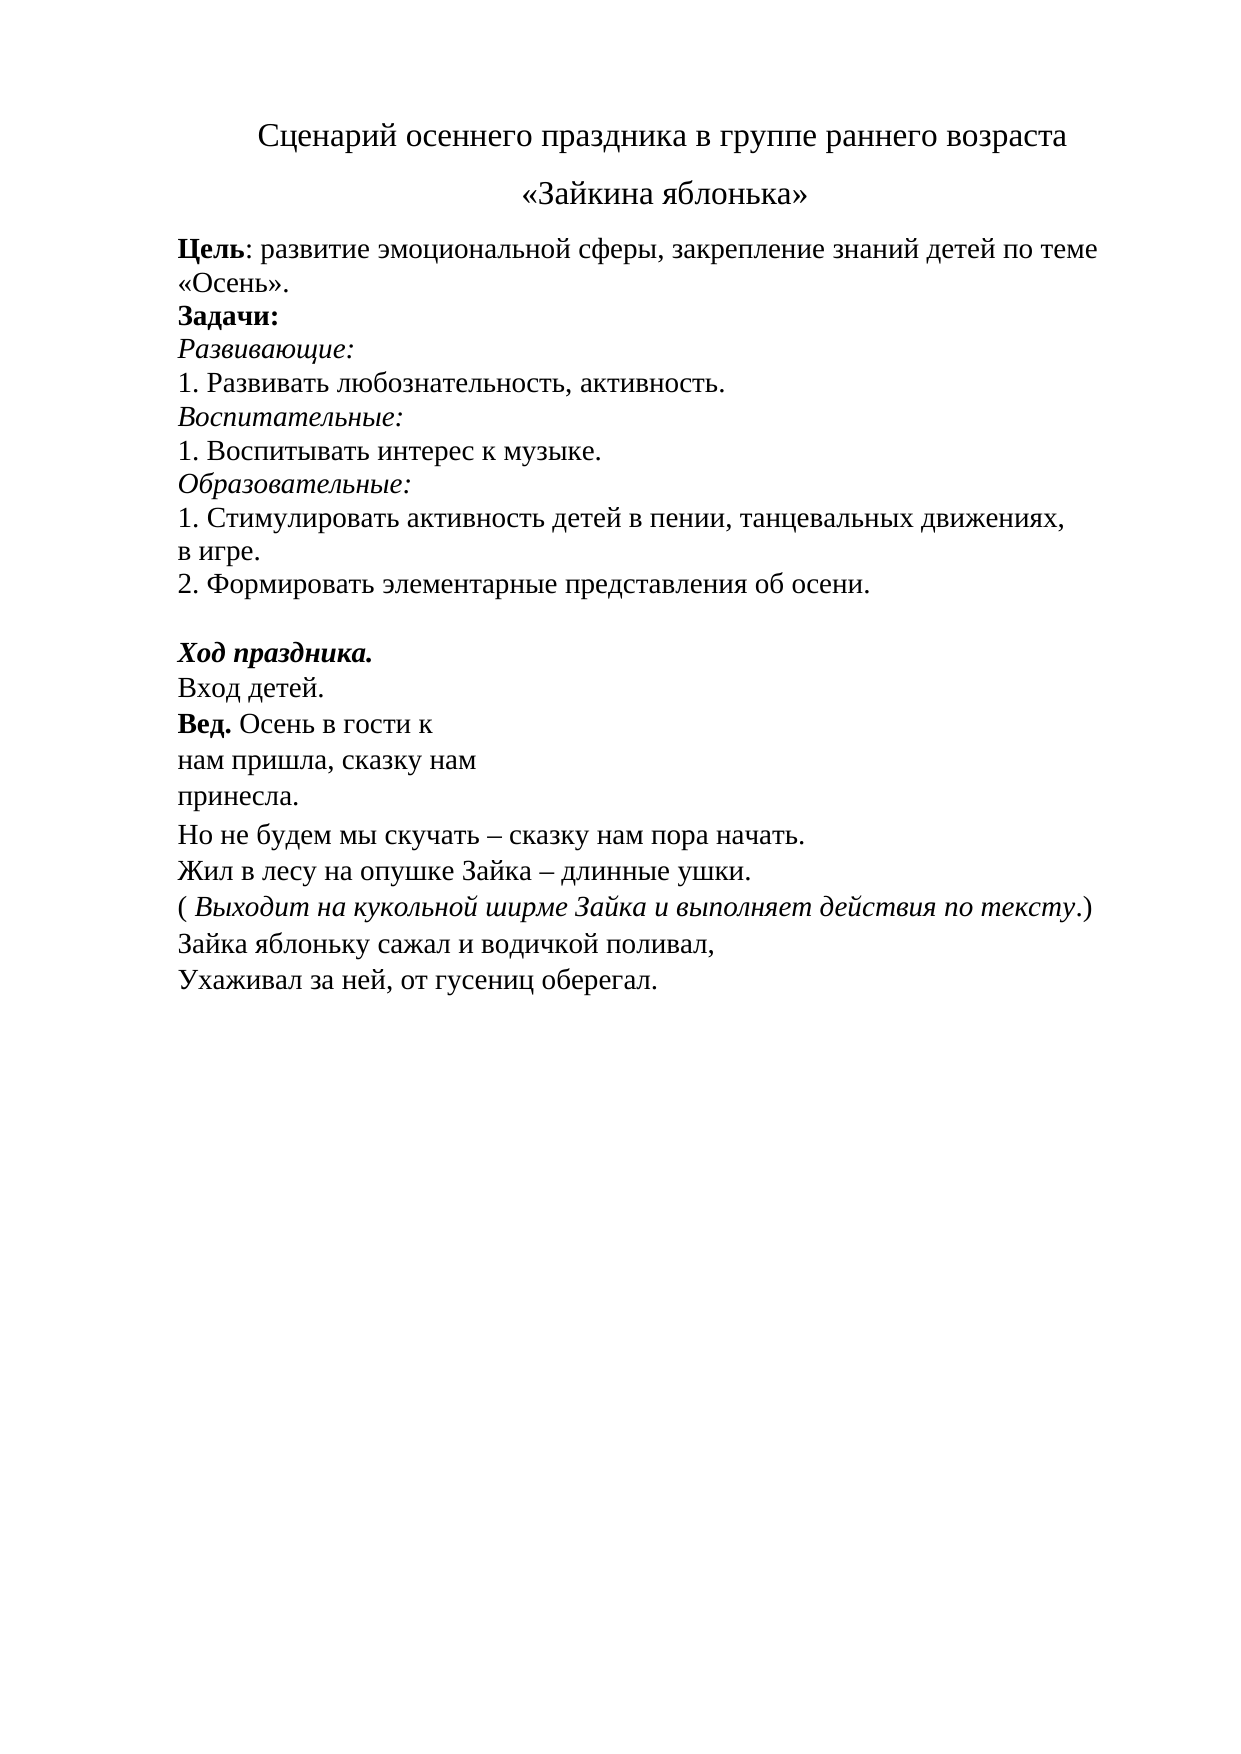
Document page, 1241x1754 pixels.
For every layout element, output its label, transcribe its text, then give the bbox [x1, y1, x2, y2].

text Ухаживал за ней, от гусениц оберегал. [177, 962, 1163, 995]
text Воспитательные: [177, 399, 1163, 433]
text Цель: развитие эмоциональной сферы, закрепление знаний детей по теме [177, 232, 1163, 265]
text Но не будем мы скучать – сказку нам пора начать. [177, 817, 837, 851]
text Развивающие: [177, 332, 1163, 366]
text Вход детей. [177, 670, 1163, 703]
list Формировать элементарные представления об осени. [177, 567, 1163, 601]
text ( Выходит на кукольной ширме Зайка и выполняет действия по тексту.) Зайка яблоньку сажал и водичкой поливал, [177, 889, 1094, 959]
subtitle Задачи: [177, 299, 1163, 332]
text «Зайкина яблонька» [225, 173, 1104, 212]
subtitle Ход праздника. [177, 635, 1163, 668]
text 1. Развивать любознательность, активность. [177, 366, 1163, 399]
subtitle Сценарий осеннего праздника в группе раннего возраста [221, 115, 1104, 153]
text Вед. Осень в гости к нам пришла, сказку нам принесла. [177, 706, 479, 812]
text Образовательные: [177, 466, 1163, 500]
list Стимулировать активность детей в пении, танцевальных движениях, в игре. [177, 500, 1086, 567]
text «Осень». [177, 265, 1163, 299]
text Жил в лесу на опушке Зайка – длинные ушки. [177, 853, 1163, 887]
text 1. Воспитывать интерес к музыке. [177, 433, 1163, 466]
